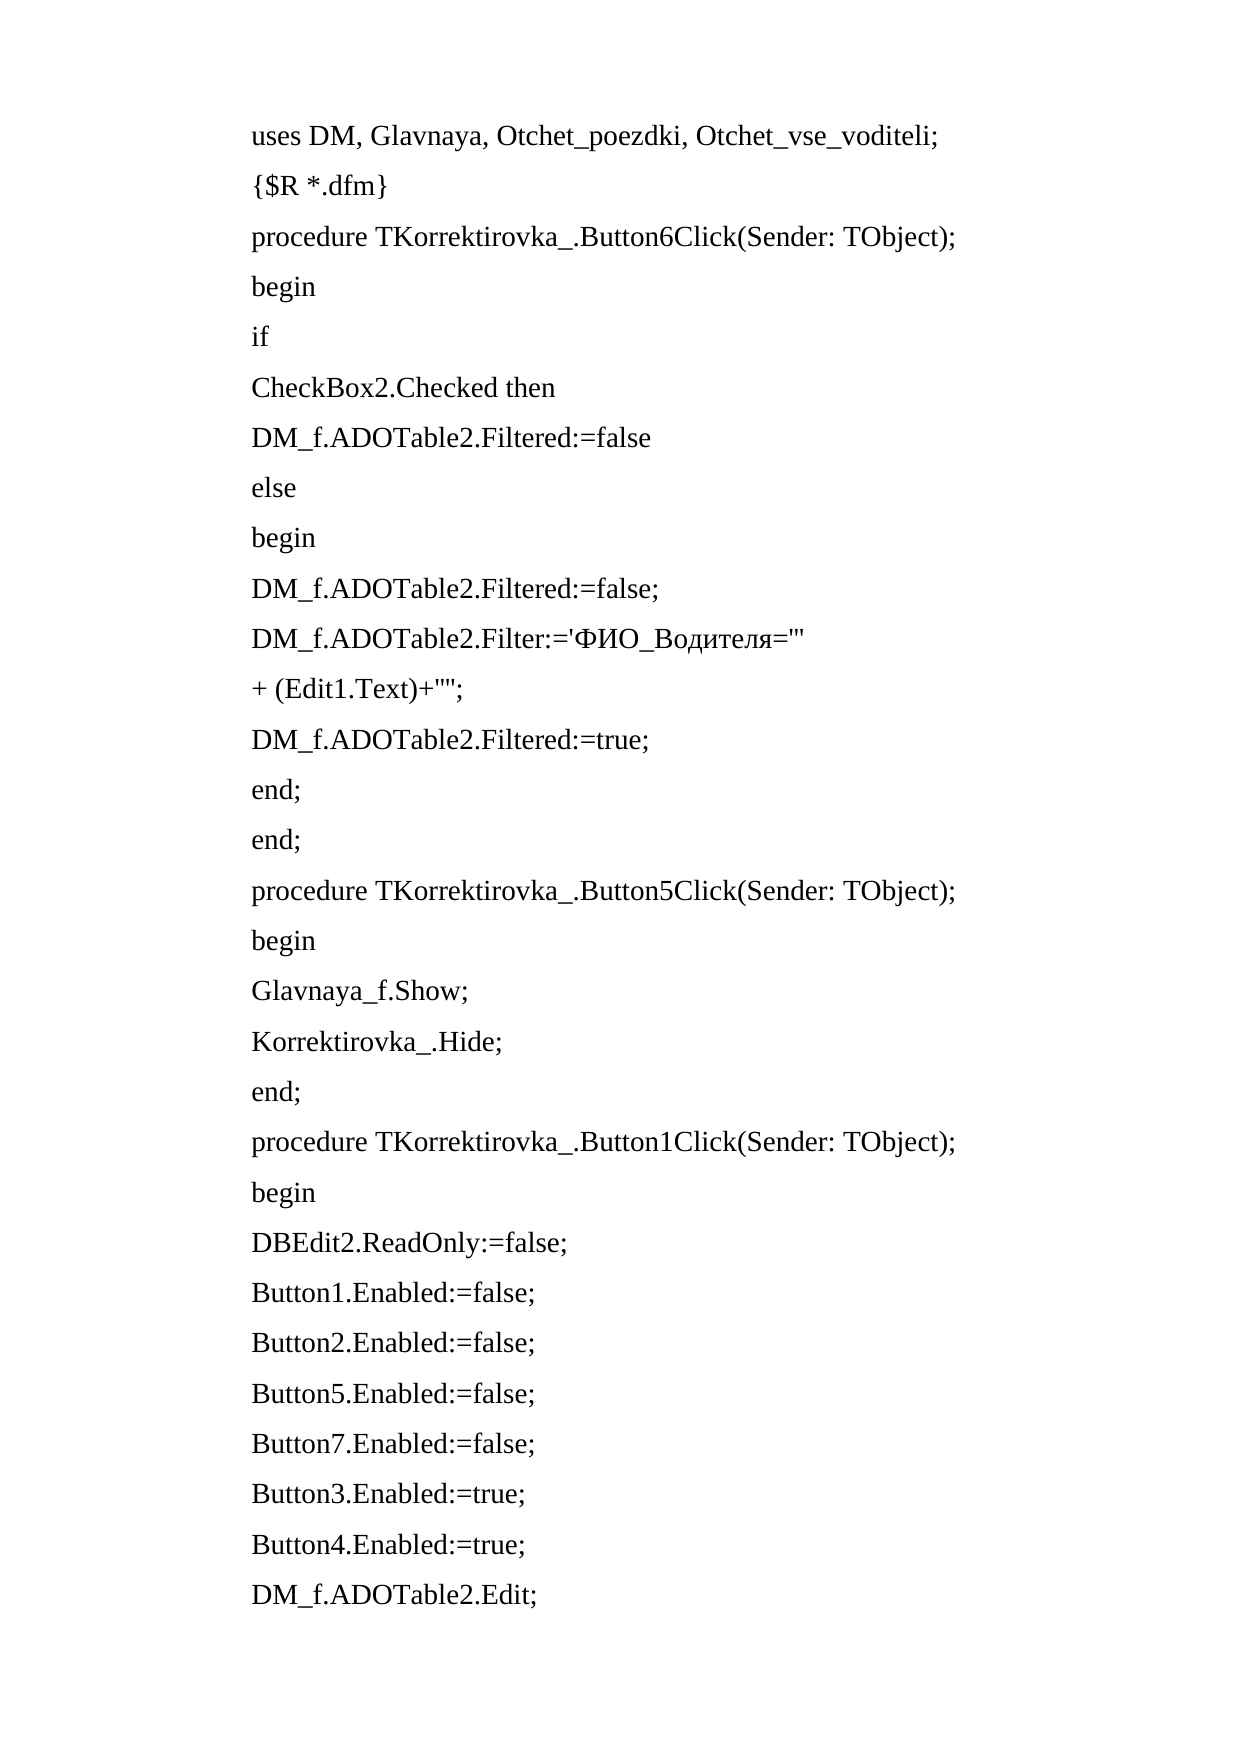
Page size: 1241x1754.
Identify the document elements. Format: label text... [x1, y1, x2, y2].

text Button3.Enabled:=true; [177, 1477, 1152, 1510]
text else [177, 470, 1152, 504]
text begin [177, 269, 1152, 303]
text end; [177, 822, 1152, 856]
text Button5.Enabled:=false; [177, 1376, 1152, 1409]
text Button7.Enabled:=false; [177, 1426, 1152, 1460]
text DM_f.ADOTable2.Filtered:=false [177, 420, 1152, 453]
text DM_f.ADOTable2.Filtered:=false; [177, 571, 1152, 604]
text begin [177, 1175, 1152, 1208]
text DBEdit2.ReadOnly:=false; [177, 1225, 1152, 1258]
text begin [177, 923, 1152, 957]
text end; [177, 1074, 1152, 1108]
text DM_f.ADOTable2.Filter:='ФИО_Водителя=''' [177, 621, 1152, 655]
text end; [177, 772, 1152, 806]
text uses DM, Glavnaya, Otchet_poezdki, Otchet_vse_voditeli; [177, 118, 1152, 152]
text DM_f.ADOTable2.Edit; [177, 1577, 1152, 1611]
text Korrektirovka_.Hide; [177, 1024, 1152, 1057]
text + (Edit1.Text)+''''; [177, 672, 1152, 705]
text if [177, 319, 1152, 353]
text DM_f.ADOTable2.Filtered:=true; [177, 722, 1152, 755]
text {$R *.dfm} [177, 168, 1152, 202]
text procedure TKorrektirovka_.Button6Click(Sender: TObject); [177, 219, 1152, 252]
text Button2.Enabled:=false; [177, 1326, 1152, 1359]
text procedure TKorrektirovka_.Button1Click(Sender: TObject); [177, 1124, 1152, 1158]
text Button1.Enabled:=false; [177, 1275, 1152, 1309]
text begin [177, 521, 1152, 554]
text Glavnaya_f.Show; [177, 973, 1152, 1007]
text CheckBox2.Checked then [177, 370, 1152, 403]
text procedure TKorrektirovka_.Button5Click(Sender: TObject); [177, 873, 1152, 906]
text Button4.Enabled:=true; [177, 1527, 1152, 1560]
